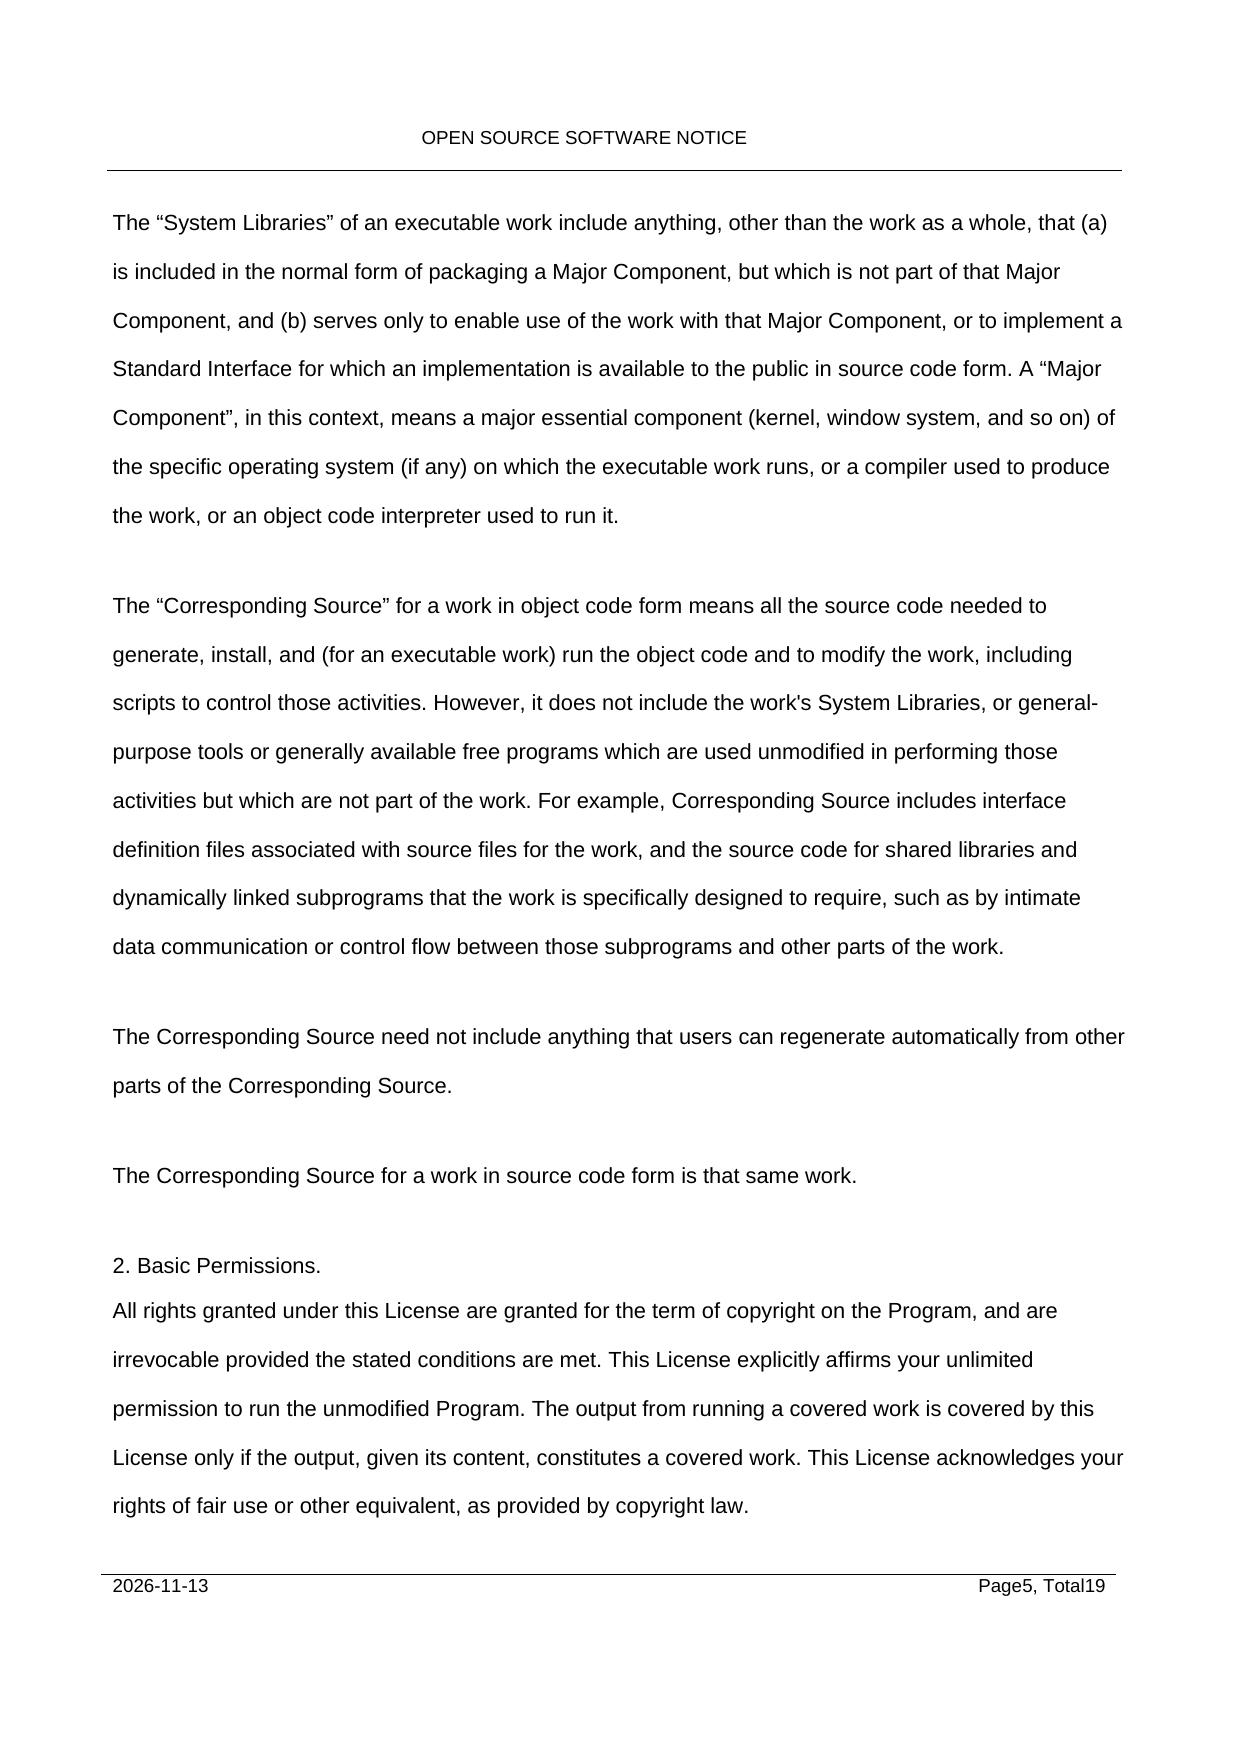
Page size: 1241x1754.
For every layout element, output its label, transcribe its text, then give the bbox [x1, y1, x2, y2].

text 2. Basic Permissions. [112, 1250, 1128, 1282]
text The Corresponding Source need not include anything that users can regenerate automatically from other parts of the Corresponding Source. [112, 1021, 1128, 1102]
text The “Corresponding Source” for a work in object code form means all the source code needed to generate, install, and (for an executable work) run the object code and to modify the work, including scripts to control those activities. However, it does not include the work's System Libraries, or general-purpose tools or generally available free programs which are used unmodified in performing those activities but which are not part of the work. For example, Corresponding Source includes interface definition files associated with source files for the work, and the source code for shared libraries and dynamically linked subprograms that the work is specifically designed to require, such as by intimate data communication or control flow between those subprograms and other parts of the work. [112, 589, 1128, 963]
text The Corresponding Source for a work in source code form is that same work. [112, 1159, 1128, 1192]
text All rights granted under this License are granted for the term of copyright on the Program, and are irrevocable provided the stated conditions are met. This License explicitly affirms your unlimited permission to run the unmodified Program. The output from running a covered work is covered by this License only if the output, given its content, constitutes a covered work. This License acknowledges your rights of fair use or other equivalent, as provided by copyright law. [112, 1295, 1128, 1522]
text The “System Libraries” of an executable work include anything, other than the work as a whole, that (a) is included in the normal form of packaging a Major Component, but which is not part of that Major Component, and (b) serves only to enable use of the work with that Major Component, or to implement a Standard Interface for which an implementation is available to the public in source code form. A “Major Component”, in this context, means a major essential component (kernel, window system, and so on) of the specific operating system (if any) on which the executable work runs, or a compiler used to produce the work, or an object code interpreter used to run it. [112, 206, 1128, 531]
